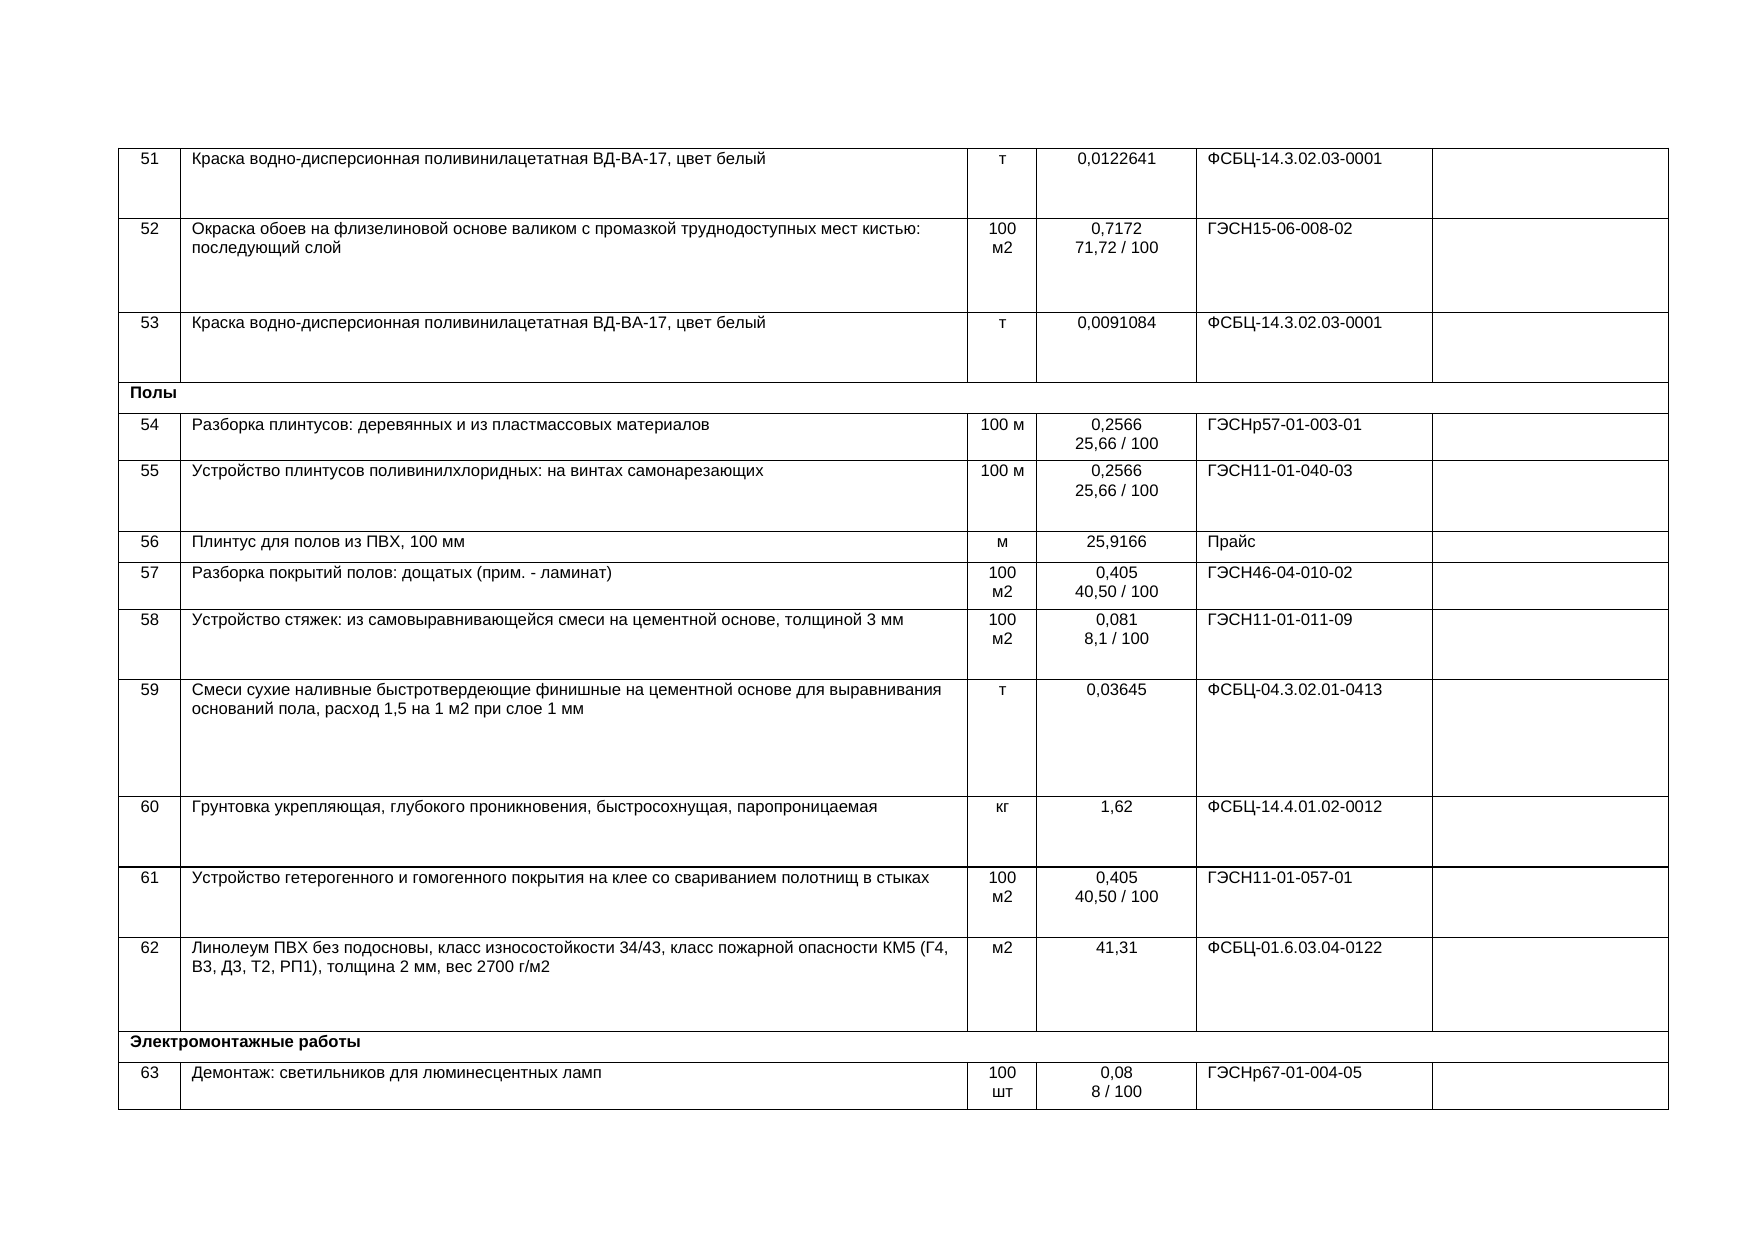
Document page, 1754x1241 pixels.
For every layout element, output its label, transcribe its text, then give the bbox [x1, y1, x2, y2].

table_cell т [968, 313, 1036, 382]
table_cell 0,7172 71,72 / 100 [1037, 219, 1196, 312]
table_cell [1433, 610, 1668, 679]
table_cell [1433, 149, 1668, 218]
table_cell ФСБЦ-14.3.02.03-0001 [1197, 149, 1432, 218]
table_cell 61 [119, 868, 180, 937]
table_cell Разборка плинтусов: деревянных и из пластмассовых материалов [181, 414, 967, 460]
table_cell 57 [119, 563, 180, 609]
table_cell Демонтаж: светильников для люминесцентных ламп [181, 1063, 967, 1109]
table_cell 56 [119, 532, 180, 562]
table_cell кг [968, 797, 1036, 866]
table_cell Грунтовка укрепляющая, глубокого проникновения, быстросохнущая, паропроницаемая [181, 797, 967, 866]
table_cell Устройство стяжек: из самовыравнивающейся смеси на цементной основе, толщиной 3 мм [181, 610, 967, 679]
table_cell Краска водно-дисперсионная поливинилацетатная ВД-ВА-17, цвет белый [181, 313, 967, 382]
table_cell ГЭСНр67-01-004-05 [1197, 1063, 1432, 1109]
table_cell ФСБЦ-04.3.02.01-0413 [1197, 680, 1432, 796]
table_cell Прайс [1197, 532, 1432, 562]
table_cell 100 шт [968, 1063, 1036, 1109]
table_cell ГЭСНр57-01-003-01 [1197, 414, 1432, 460]
table_cell 60 [119, 797, 180, 866]
table_cell 51 [119, 149, 180, 218]
table_cell Окраска обоев на флизелиновой основе валиком с промазкой труднодоступных мест кистью: последующий слой [181, 219, 967, 312]
table_cell 0,2566 25,66 / 100 [1037, 461, 1196, 531]
table_cell [1433, 680, 1668, 796]
table_cell Смеси сухие наливные быстротвердеющие финишные на цементной основе для выравнивания оснований пола, расход 1,5 на 1 м2 при слое 1 мм [181, 680, 967, 796]
table_cell 1,62 [1037, 797, 1196, 866]
table_cell [1433, 797, 1668, 866]
table_cell 0,081 8,1 / 100 [1037, 610, 1196, 679]
table_cell [1433, 868, 1668, 937]
table_cell ГЭСН11-01-057-01 [1197, 868, 1432, 937]
table_cell Полы [119, 383, 1668, 413]
table_cell т [968, 149, 1036, 218]
table_cell 0,405 40,50 / 100 [1037, 868, 1196, 937]
table_cell м2 [968, 938, 1036, 1031]
table_cell Краска водно-дисперсионная поливинилацетатная ВД-ВА-17, цвет белый [181, 149, 967, 218]
table_cell 0,405 40,50 / 100 [1037, 563, 1196, 609]
table_cell [1433, 313, 1668, 382]
table_cell 100 м [968, 414, 1036, 460]
table_cell [1433, 219, 1668, 312]
table_cell 100 м2 [968, 868, 1036, 937]
table_cell м [968, 532, 1036, 562]
table_cell 0,08 8 / 100 [1037, 1063, 1196, 1109]
table_cell 0,0091084 [1037, 313, 1196, 382]
table_cell 41,31 [1037, 938, 1196, 1031]
table_cell 100 м2 [968, 219, 1036, 312]
table_cell Плинтус для полов из ПВХ, 100 мм [181, 532, 967, 562]
table_cell 54 [119, 414, 180, 460]
table_cell ГЭСН15-06-008-02 [1197, 219, 1432, 312]
table_cell [1433, 532, 1668, 562]
table_cell ГЭСН11-01-011-09 [1197, 610, 1432, 679]
table_cell 52 [119, 219, 180, 312]
table_cell [1433, 563, 1668, 609]
table_cell ГЭСН46-04-010-02 [1197, 563, 1432, 609]
table_cell 100 м [968, 461, 1036, 531]
table_cell [1433, 1063, 1668, 1109]
table_cell Разборка покрытий полов: дощатых (прим. - ламинат) [181, 563, 967, 609]
table_cell ФСБЦ-01.6.03.04-0122 [1197, 938, 1432, 1031]
table_cell 58 [119, 610, 180, 679]
table_cell 0,2566 25,66 / 100 [1037, 414, 1196, 460]
table_cell 55 [119, 461, 180, 531]
table_cell 25,9166 [1037, 532, 1196, 562]
table_cell 53 [119, 313, 180, 382]
table_cell ГЭСН11-01-040-03 [1197, 461, 1432, 531]
table_cell 100 м2 [968, 563, 1036, 609]
table_cell [1433, 461, 1668, 531]
table_cell Линолеум ПВХ без подосновы, класс износостойкости 34/43, класс пожарной опасности КМ5 (Г4, В3, Д3, Т2, РП1), толщина 2 мм, вес 2700 г/м2 [181, 938, 967, 1031]
table_cell 0,03645 [1037, 680, 1196, 796]
table_cell [1433, 938, 1668, 1031]
table_cell 100 м2 [968, 610, 1036, 679]
table_cell 63 [119, 1063, 180, 1109]
table_cell 59 [119, 680, 180, 796]
table_cell ФСБЦ-14.3.02.03-0001 [1197, 313, 1432, 382]
table_cell т [968, 680, 1036, 796]
table_cell Электромонтажные работы [119, 1032, 1668, 1062]
table_cell [1433, 414, 1668, 460]
table_cell 0,0122641 [1037, 149, 1196, 218]
table_cell Устройство плинтусов поливинилхлоридных: на винтах самонарезающих [181, 461, 967, 531]
table_cell 62 [119, 938, 180, 1031]
table_cell Устройство гетерогенного и гомогенного покрытия на клее со свариванием полотнищ в стыках [181, 868, 967, 937]
table_cell ФСБЦ-14.4.01.02-0012 [1197, 797, 1432, 866]
